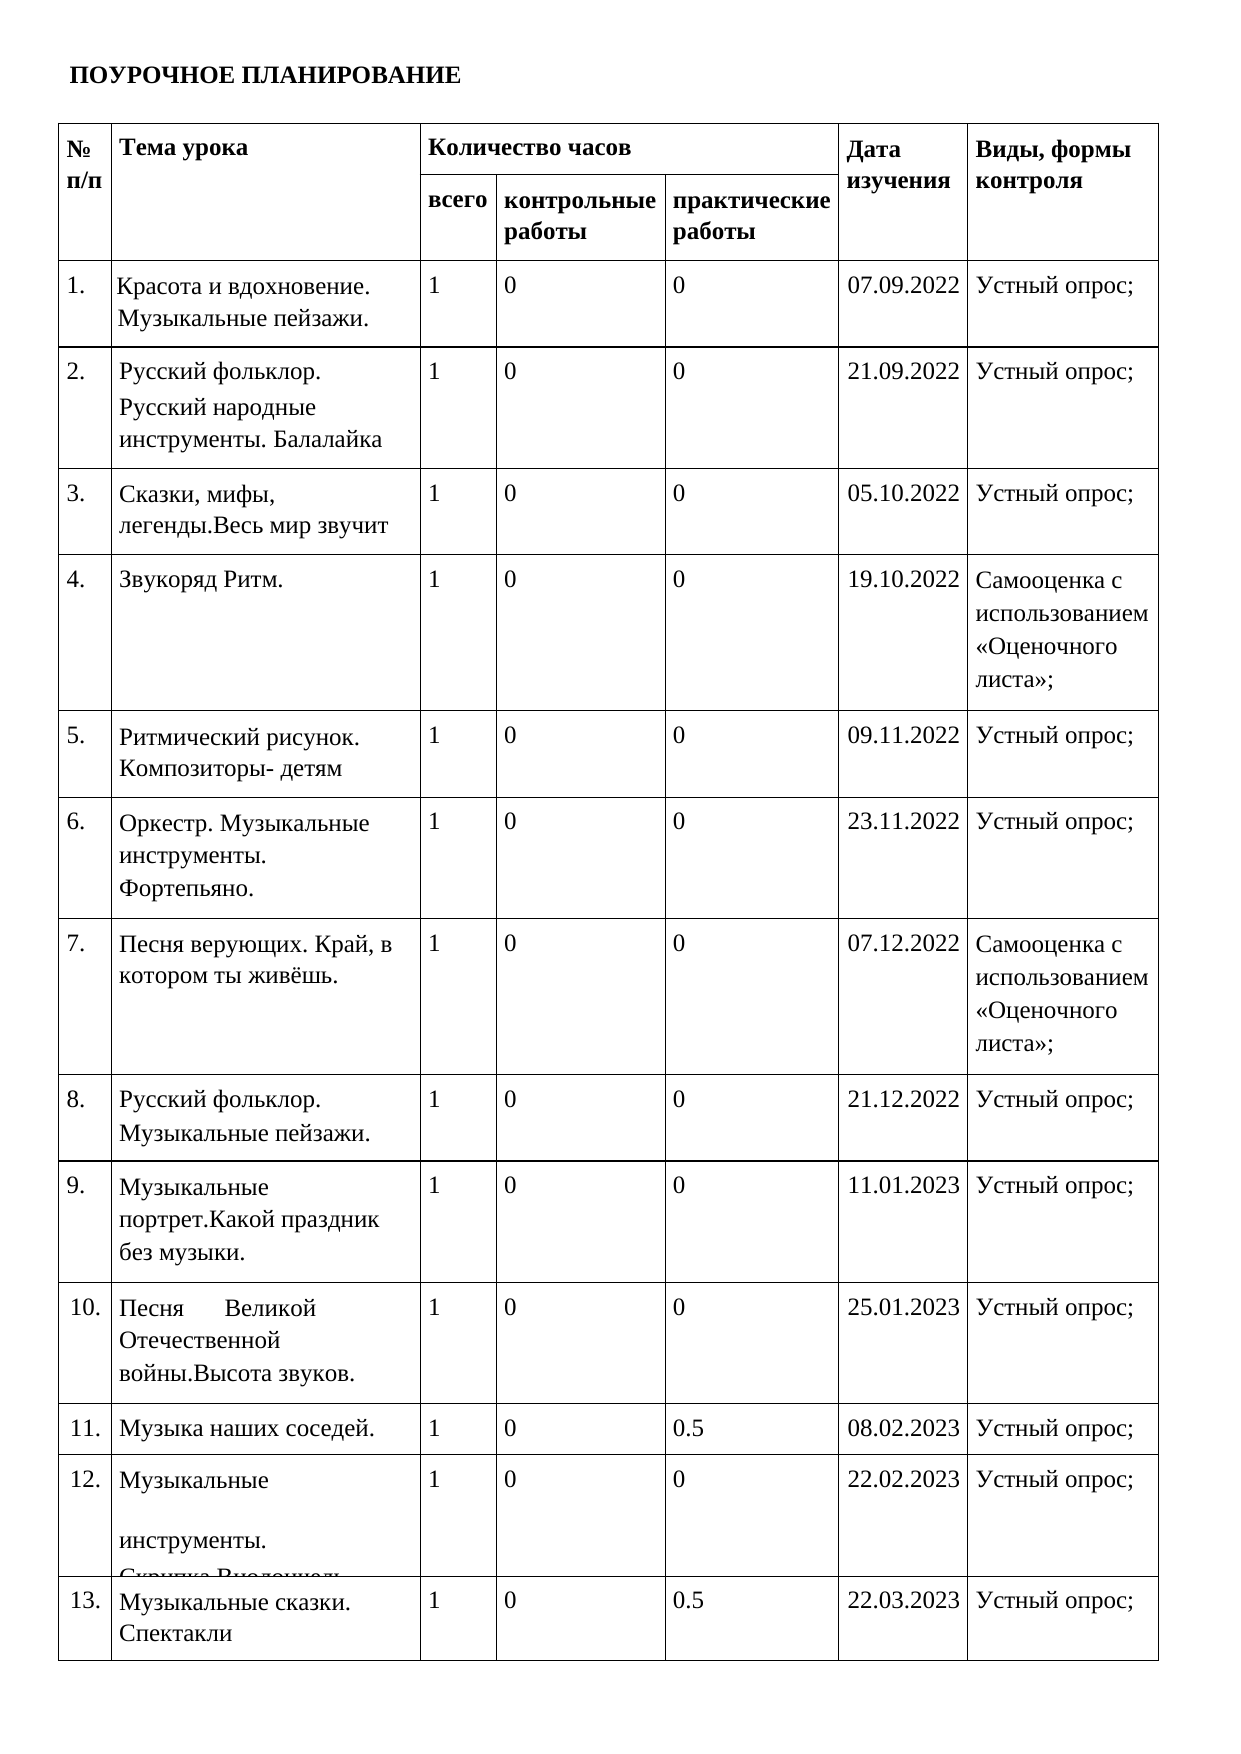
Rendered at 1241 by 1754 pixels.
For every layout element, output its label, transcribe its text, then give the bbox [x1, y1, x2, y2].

table_cell 22.03.2023 [839, 1577, 967, 1660]
table_cell Песня Великой Отечественной войны.Высота звуков. [112, 1283, 420, 1403]
table_cell 1 [421, 711, 496, 797]
table_cell 11. [59, 1404, 111, 1454]
table_cell 1 [421, 1577, 496, 1660]
table_cell 0 [497, 469, 665, 554]
table_cell Устный опрос; [968, 1577, 1158, 1660]
table_cell 12. [59, 1455, 111, 1576]
table_cell Русский фольклор. Музыкальные пейзажи. [112, 1075, 420, 1160]
table_cell 22.02.2023 [839, 1455, 967, 1576]
table_cell Красота и вдохновение. Музыкальные пейзажи. [112, 261, 420, 346]
table_cell 0 [666, 919, 838, 1074]
table_cell Устный опрос; [968, 1075, 1158, 1160]
table_cell 0 [497, 555, 665, 710]
table_cell Устный опрос; [968, 711, 1158, 797]
table_cell 08.02.2023 [839, 1404, 967, 1454]
table_cell Музыка наших соседей. [112, 1404, 420, 1454]
table_cell 07.12.2022 [839, 919, 967, 1074]
table_cell 0.5 [666, 1404, 838, 1454]
table_cell Устный опрос; [968, 1455, 1158, 1576]
text ПОУРОЧНОЕ ПЛАНИРОВАНИЕ [69, 62, 1172, 89]
table_cell 0 [666, 1455, 838, 1576]
table_cell 10. [59, 1283, 111, 1403]
table_cell 0 [666, 711, 838, 797]
table_cell контрольные работы [497, 175, 665, 260]
table_cell 7. [59, 919, 111, 1074]
table_cell 5. [59, 711, 111, 797]
table_cell 0 [497, 1577, 665, 1660]
table_cell 19.10.2022 [839, 555, 967, 710]
table_cell практические работы [666, 175, 838, 260]
table_cell 1 [421, 798, 496, 918]
table_cell 1 [421, 348, 496, 468]
table_cell Музыкальные инструменты. Скрипка.Виолончель. [112, 1455, 420, 1576]
table_cell 0 [497, 919, 665, 1074]
table_header Виды, формы контроля [968, 124, 1158, 260]
table_cell 0 [666, 1162, 838, 1282]
table_cell 6. [59, 798, 111, 918]
table_cell Музыкальные портрет.Какой праздник без музыки. [112, 1162, 420, 1282]
table_cell 0 [666, 1075, 838, 1160]
table_cell 0 [497, 798, 665, 918]
table_header Тема урока [112, 124, 420, 260]
table_cell 05.10.2022 [839, 469, 967, 554]
table_cell Устный опрос; [968, 1283, 1158, 1403]
table_cell 13. [59, 1577, 111, 1660]
table_cell 2. [59, 348, 111, 468]
table_cell 3. [59, 469, 111, 554]
table_cell 9. [59, 1162, 111, 1282]
table_cell 0 [497, 711, 665, 797]
table_cell 0 [497, 1075, 665, 1160]
table_cell 4. [59, 555, 111, 710]
table_cell 0 [497, 1404, 665, 1454]
table_cell 25.01.2023 [839, 1283, 967, 1403]
table_cell Устный опрос; [968, 261, 1158, 346]
table_cell Оркестр. Музыкальные инструменты. Фортепьяно. [112, 798, 420, 918]
table_cell 0 [497, 261, 665, 346]
table_cell 1 [421, 919, 496, 1074]
table_header Количество часов [421, 124, 838, 174]
table_cell 11.01.2023 [839, 1162, 967, 1282]
table_cell 1 [421, 1075, 496, 1160]
table_cell 0.5 [666, 1577, 838, 1660]
table_cell 1 [421, 1404, 496, 1454]
table_cell 07.09.2022 [839, 261, 967, 346]
table_cell всего [421, 175, 496, 260]
table_cell 0 [666, 261, 838, 346]
table_cell 0 [497, 348, 665, 468]
table_cell 0 [497, 1283, 665, 1403]
table_cell 21.12.2022 [839, 1075, 967, 1160]
table_cell 0 [666, 348, 838, 468]
table_cell Ритмический рисунок. Композиторы- детям [112, 711, 420, 797]
table_cell 0 [497, 1162, 665, 1282]
table_cell 0 [497, 1455, 665, 1576]
table_cell 1. [59, 261, 111, 346]
table_cell 1 [421, 261, 496, 346]
table_cell 09.11.2022 [839, 711, 967, 797]
table_cell Устный опрос; [968, 1162, 1158, 1282]
table_cell 0 [666, 469, 838, 554]
table_cell 21.09.2022 [839, 348, 967, 468]
table_cell 1 [421, 555, 496, 710]
table_cell 8. [59, 1075, 111, 1160]
table_cell 0 [666, 1283, 838, 1403]
table_cell Самооценка с использованием«Оценочного листа»; [968, 555, 1158, 710]
table_cell Устный опрос; [968, 348, 1158, 468]
table_cell 0 [666, 798, 838, 918]
table_cell Устный опрос; [968, 798, 1158, 918]
table_cell Устный опрос; [968, 1404, 1158, 1454]
table_cell Русский фольклор. Русский народные инструменты. Балалайка [112, 348, 420, 468]
table_cell 0 [666, 555, 838, 710]
table_cell Самооценка с использованием«Оценочного листа»; [968, 919, 1158, 1074]
table_header Дата изучения [839, 124, 967, 260]
table_cell 1 [421, 1455, 496, 1576]
table_cell Сказки, мифы, легенды.Весь мир звучит [112, 469, 420, 554]
table_cell Песня верующих. Край, в котором ты живёшь. [112, 919, 420, 1074]
table_cell Звукоряд Ритм. [112, 555, 420, 710]
table_header № п/п [59, 124, 111, 260]
table_cell Устный опрос; [968, 469, 1158, 554]
table_cell 23.11.2022 [839, 798, 967, 918]
table_cell Музыкальные сказки. Спектакли [112, 1577, 420, 1660]
table_cell 1 [421, 1162, 496, 1282]
table_cell 1 [421, 1283, 496, 1403]
table_cell 1 [421, 469, 496, 554]
